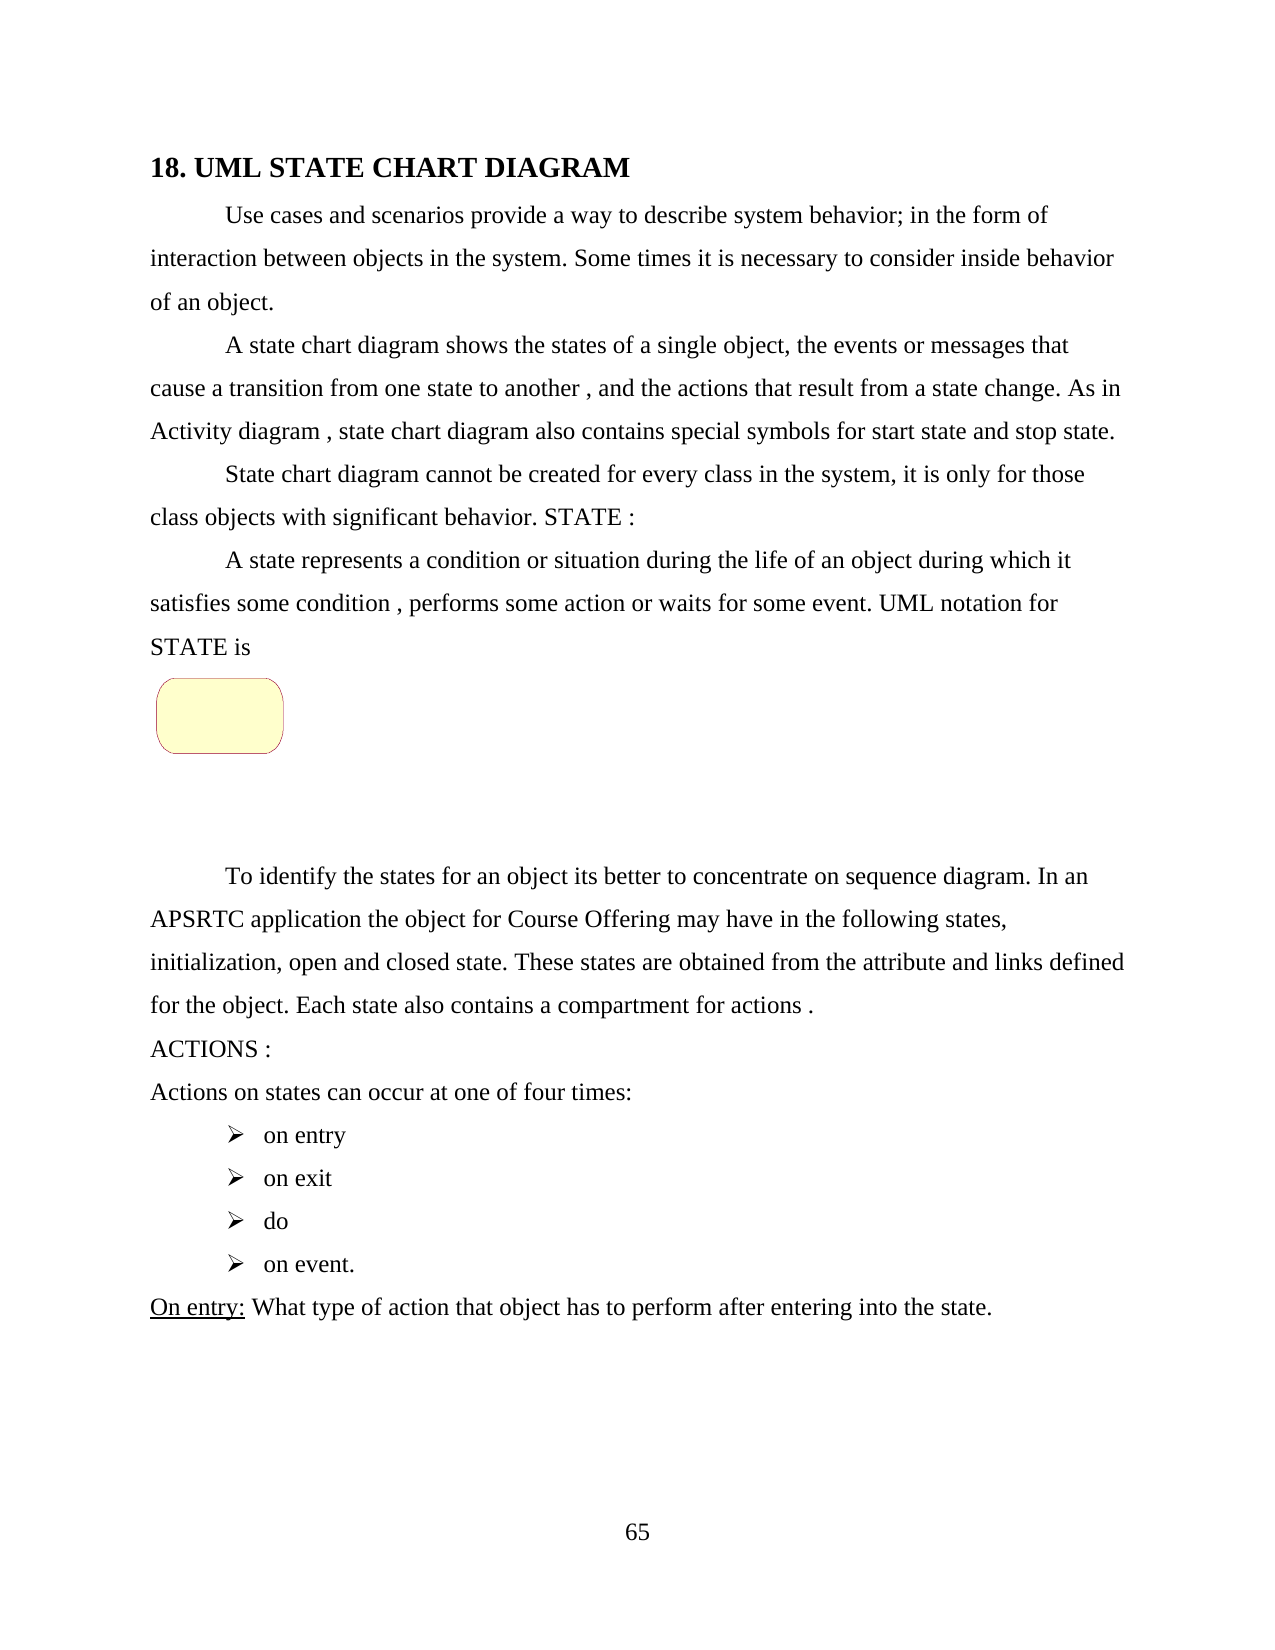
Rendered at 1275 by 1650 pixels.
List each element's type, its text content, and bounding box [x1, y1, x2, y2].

list on event. [226, 1249, 1125, 1278]
list do [226, 1206, 1125, 1235]
text On entry: What type of action that object has to perform after entering into the state. [150, 1292, 1125, 1321]
list on entry [226, 1120, 1125, 1149]
text ACTIONS : [150, 1034, 1125, 1062]
text To identify the states for an object its better to concentrate on sequence diagram. In an APSRTC application the object for Course Offering may have in the following states, initialization, open and closed state. These states are obtained from the attribute and links defined for the object. Each state also contains a compartment for actions . [150, 861, 1125, 1019]
text A state represents a condition or situation during the life of an object during which it satisfies some condition , performs some action or waits for some event. UML notation for STATE is [150, 545, 1125, 660]
text Use cases and scenarios provide a way to describe system behavior; in the form of interaction between objects in the system. Some times it is necessary to consider inside behavior of an object. [150, 200, 1125, 315]
text State chart diagram cannot be created for every class in the system, it is only for those class objects with significant behavior. STATE : [150, 459, 1125, 531]
list on exit [226, 1163, 1125, 1192]
text 18. UML STATE CHART DIAGRAM [150, 150, 1125, 183]
text Actions on states can occur at one of four times: [150, 1077, 1125, 1106]
text A state chart diagram shows the states of a single object, the events or messages that cause a transition from one state to another , and the actions that result from a state change. As in Activity diagram , state chart diagram also contains special symbols for start state and stop state. [150, 330, 1125, 445]
